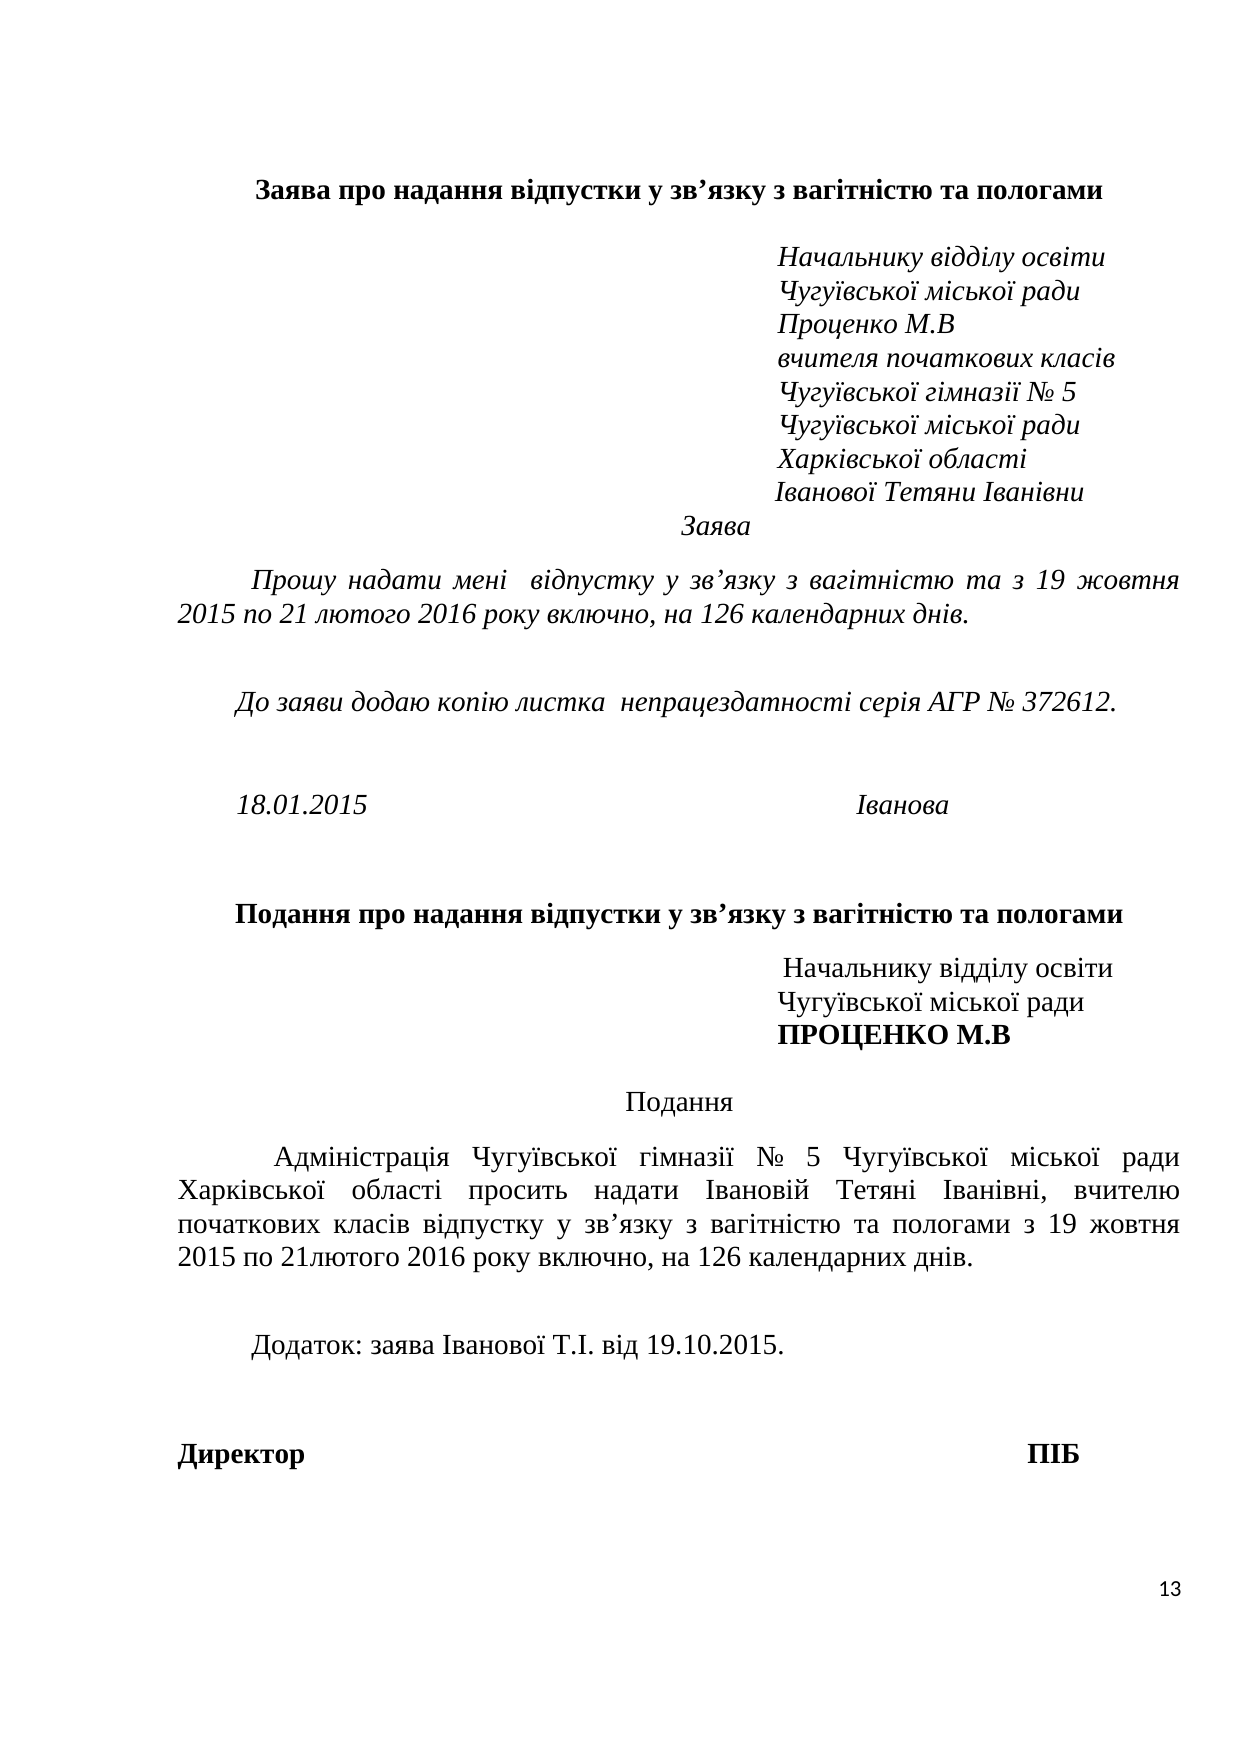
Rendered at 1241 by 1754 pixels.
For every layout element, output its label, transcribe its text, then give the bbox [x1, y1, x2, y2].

text Заява [177, 508, 1181, 541]
text 18.01.2015 Іванова [177, 787, 1181, 821]
text Подання про надання відпустки у зв’язку з вагітністю та пологами [177, 896, 1181, 929]
text Чугуївської міської ради [177, 273, 1181, 307]
text Чугуївської міської ради [177, 407, 1181, 441]
text Харківської області [177, 441, 1181, 474]
text Іванової Тетяни Іванівни [519, 474, 1181, 508]
text Заява про надання відпустки у зв’язку з вагітністю та пологами [177, 172, 1181, 206]
text До заяви додаю копію листка непрацездатності серія АГР № 372612. [177, 684, 1181, 717]
text Чугуївської гімназії № 5 [177, 374, 1181, 407]
text Подання [177, 1084, 1181, 1118]
text Проценко М.В [177, 307, 1181, 340]
text Начальнику відділу освіти [177, 950, 1181, 984]
text вчителя початкових класів [177, 340, 1181, 374]
text ПРОЦЕНКО М.В [177, 1017, 1181, 1051]
text Прошу надати мені відпустку у зв’язку з вагітністю та з 19 жовтня 2015 по 21 лютого 2016 року включно, на 126 календарних днів. [177, 562, 1181, 629]
text Директор ПІБ [177, 1436, 1181, 1469]
text Начальнику відділу освіти [177, 239, 1181, 273]
text Додаток: заява Іванової Т.І. від 19.10.2015. [177, 1327, 1181, 1361]
text Чугуївської міської ради [177, 984, 1181, 1017]
text Адміністрація Чугуївської гімназії № 5 Чугуївської міської ради Харківської області просить надати Івановій Тетяні Іванівні, вчителю початкових класів відпустку у зв’язку з вагітністю та пологами з 19 жовтня 2015 по 21лютого 2016 року включно, на 126 календарних днів. [177, 1139, 1181, 1273]
